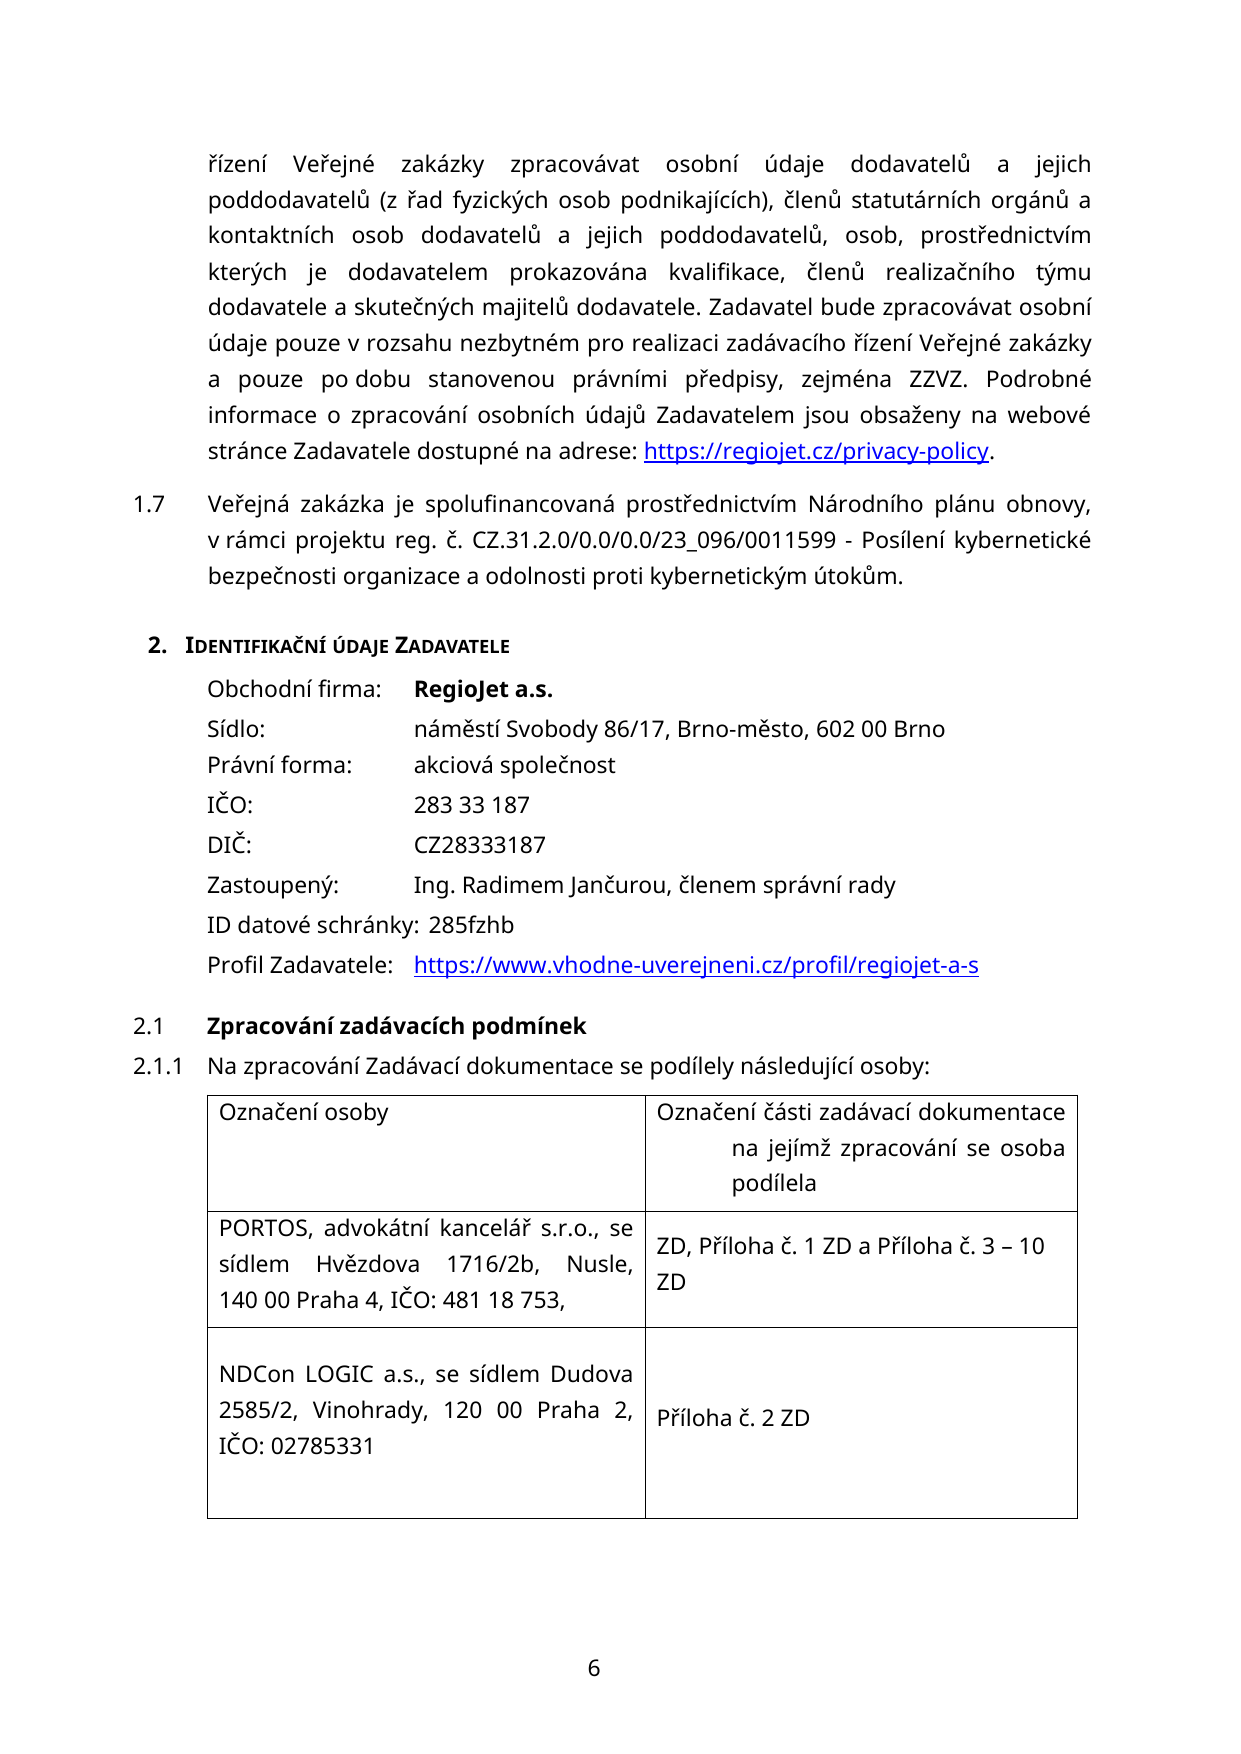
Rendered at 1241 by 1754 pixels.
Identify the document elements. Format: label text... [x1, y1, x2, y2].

subtitle Zpracování zadávacích podmínek [133, 1010, 1093, 1041]
text Zastoupený: Ing. Radimem Jančurou, členem správní rady [207, 869, 1093, 900]
table_cell NDCon LOGIC a.s., se sídlem Dudova 2585/2, Vinohrady, 120 00 Praha 2, IČO: 02785331 [208, 1328, 645, 1518]
table_cell PORTOS, advokátní kancelář s.r.o., se sídlem Hvězdova 1716/2b, Nusle, 140 00 Praha 4, IČO: 481 18 753, [208, 1212, 645, 1327]
text Na zpracování Zadávací dokumentace se podílely následující osoby: [133, 1050, 1093, 1081]
table_cell Příloha č. 2 ZD [646, 1328, 1077, 1518]
text Profil Zadavatele: https://www.vhodne-uverejneni.cz/profil/regiojet-a-s [207, 949, 1093, 980]
text ID datové schránky: 285fzhb [207, 909, 1093, 940]
text Obchodní firma: RegioJet a.s. [207, 673, 1093, 704]
text Právní forma: akciová společnost [207, 749, 1093, 780]
subtitle Veřejná zakázka je spolufinancovaná prostřednictvím Národního plánu obnovy, v rámci projektu reg. č. CZ.31.2.0/0.0/0.0/23_096/0011599 - Posílení kybernetické bezpečnosti organizace a odolnosti proti kybernetickým útokům. [133, 488, 1093, 591]
table_header Označení části zadávací dokumentace na jejímž zpracování se osoba podílela [646, 1096, 1077, 1211]
table_header Označení osoby [208, 1096, 645, 1211]
text IČO: 283 33 187 [207, 789, 1093, 820]
table_cell ZD, Příloha č. 1 ZD a Příloha č. 3 – 10 ZD [646, 1212, 1077, 1327]
text Sídlo: náměstí Svobody 86/17, Brno-město, 602 00 Brno [207, 713, 1093, 744]
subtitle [133, 148, 1093, 466]
text DIČ: CZ28333187 [207, 829, 1093, 860]
text Identifikační údaje Zadavatele [148, 629, 1093, 660]
